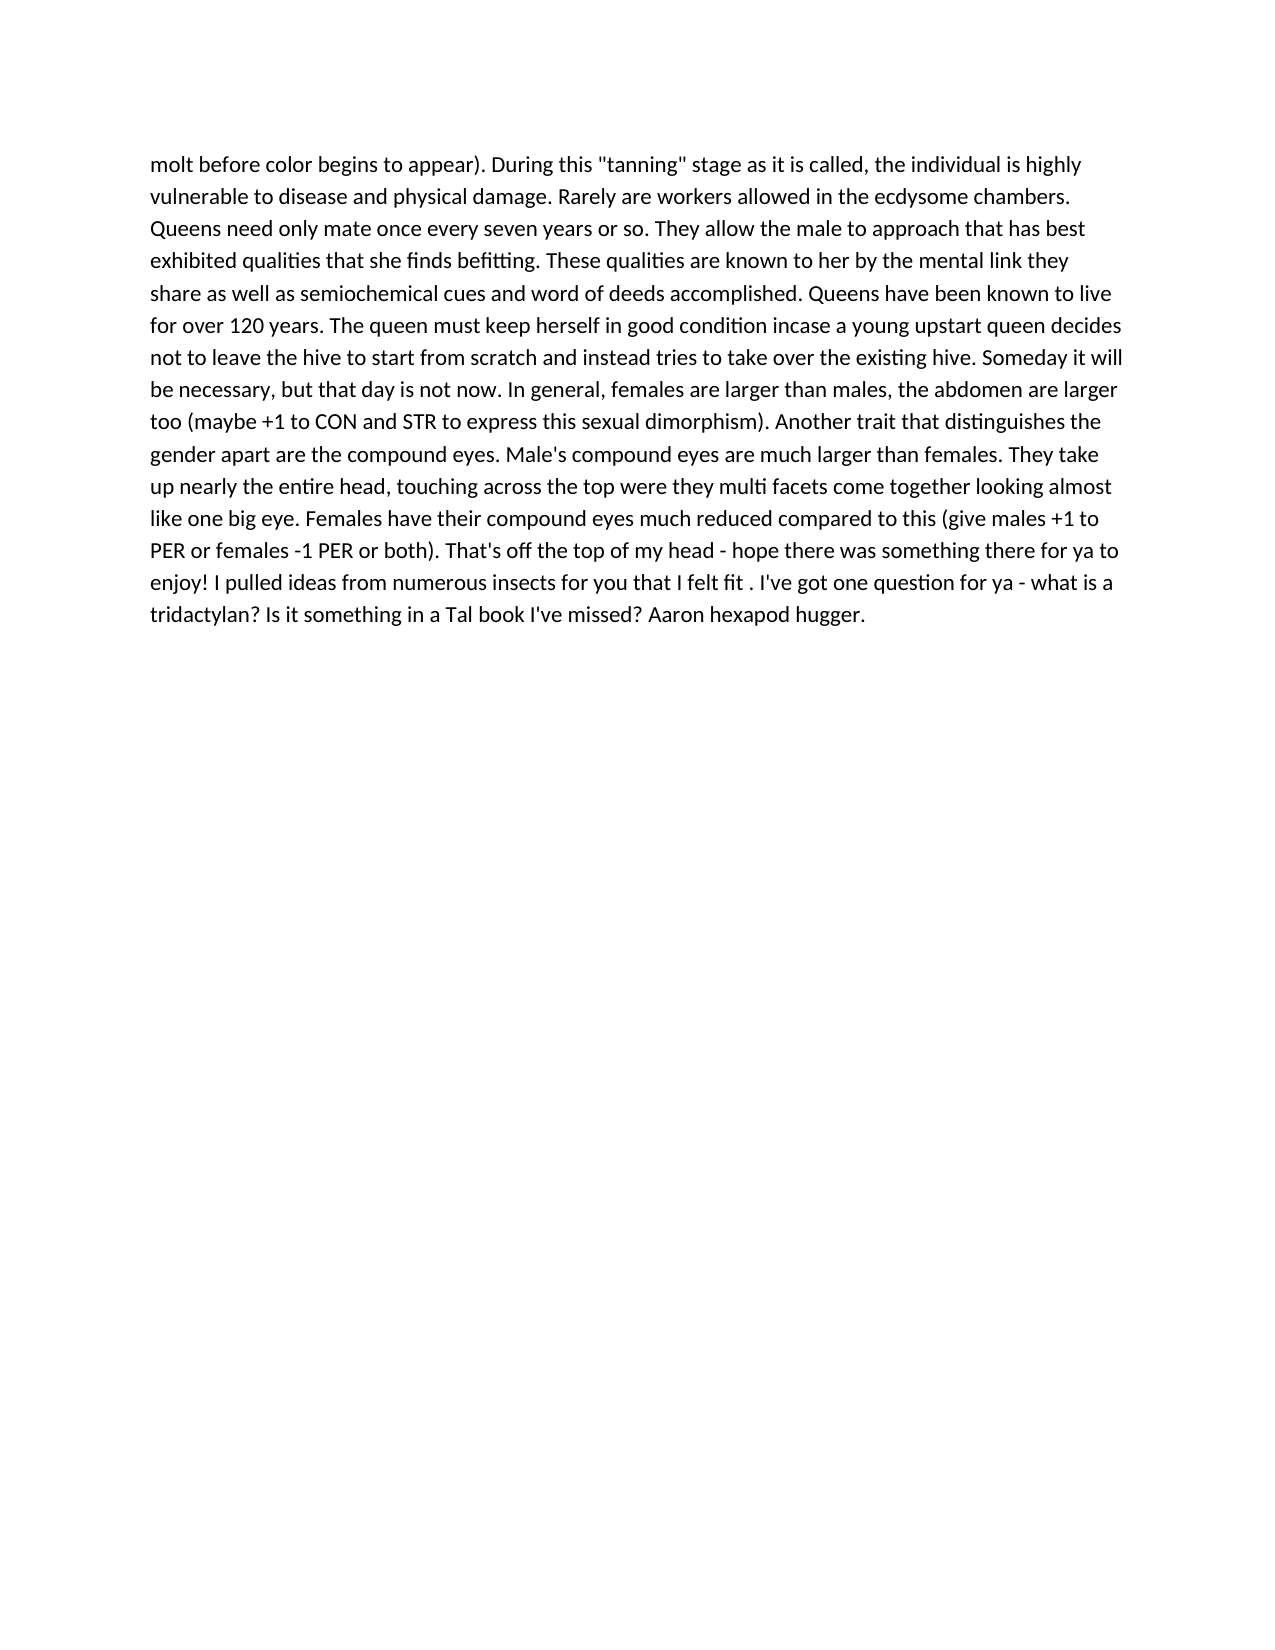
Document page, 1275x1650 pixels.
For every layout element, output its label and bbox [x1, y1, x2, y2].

text [150, 150, 1125, 629]
